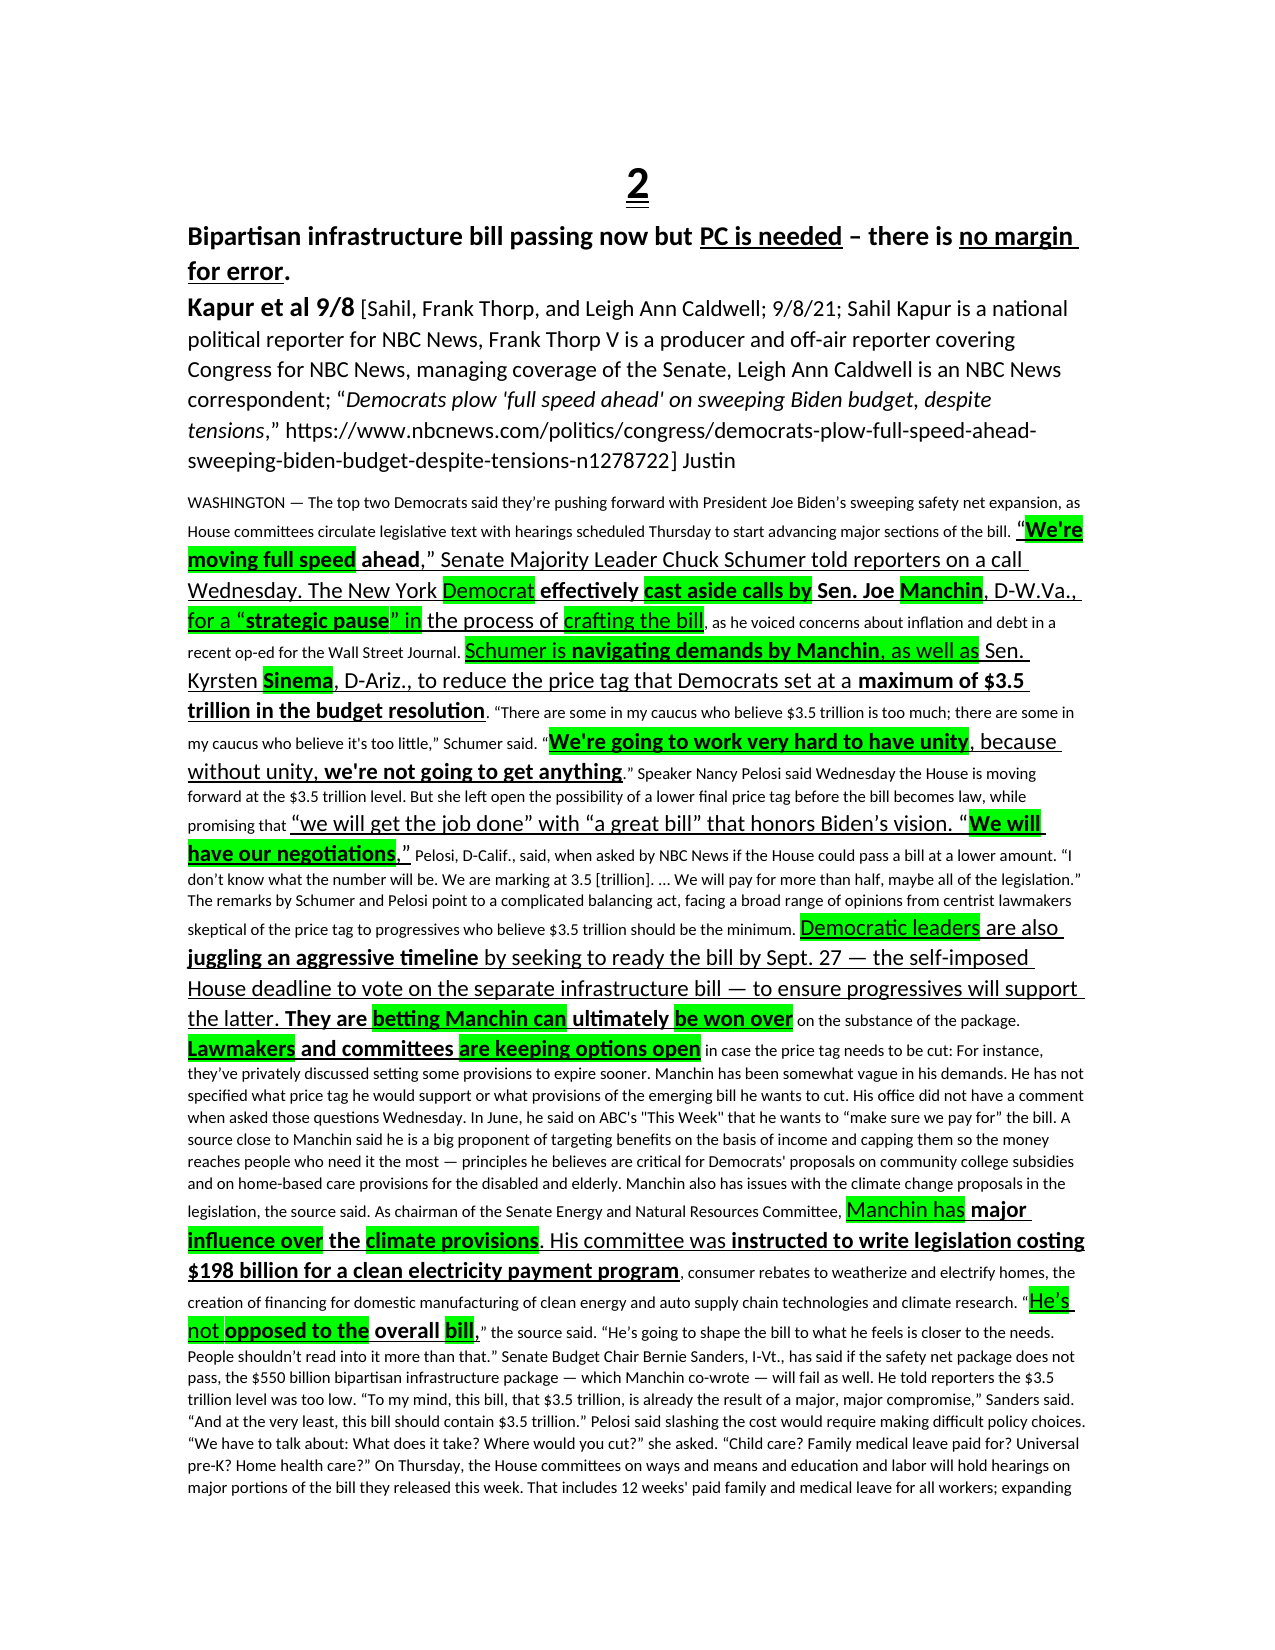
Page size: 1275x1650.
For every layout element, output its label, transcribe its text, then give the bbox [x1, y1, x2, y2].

text Kapur et al 9/8 [Sahil, Frank Thorp, and Leigh Ann Caldwell; 9/8/21; Sahil Kapur is a national political reporter for NBC News, Frank Thorp V is a producer and off-air reporter covering Congress for NBC News, managing coverage of the Senate, Leigh Ann Caldwell is an NBC News correspondent; “Democrats plow 'full speed ahead' on sweeping Biden budget, despite tensions,” https://www.nbcnews.com/politics/congress/democrats-plow-full-speed-ahead-sweeping-biden-budget-despite-tensions-n1278722] Justin [187, 290, 1087, 474]
subtitle 2 [187, 154, 1087, 210]
subtitle Bipartisan infrastructure bill passing now but PC is needed – there is no margin for error. [187, 219, 1087, 287]
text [187, 493, 1087, 1497]
